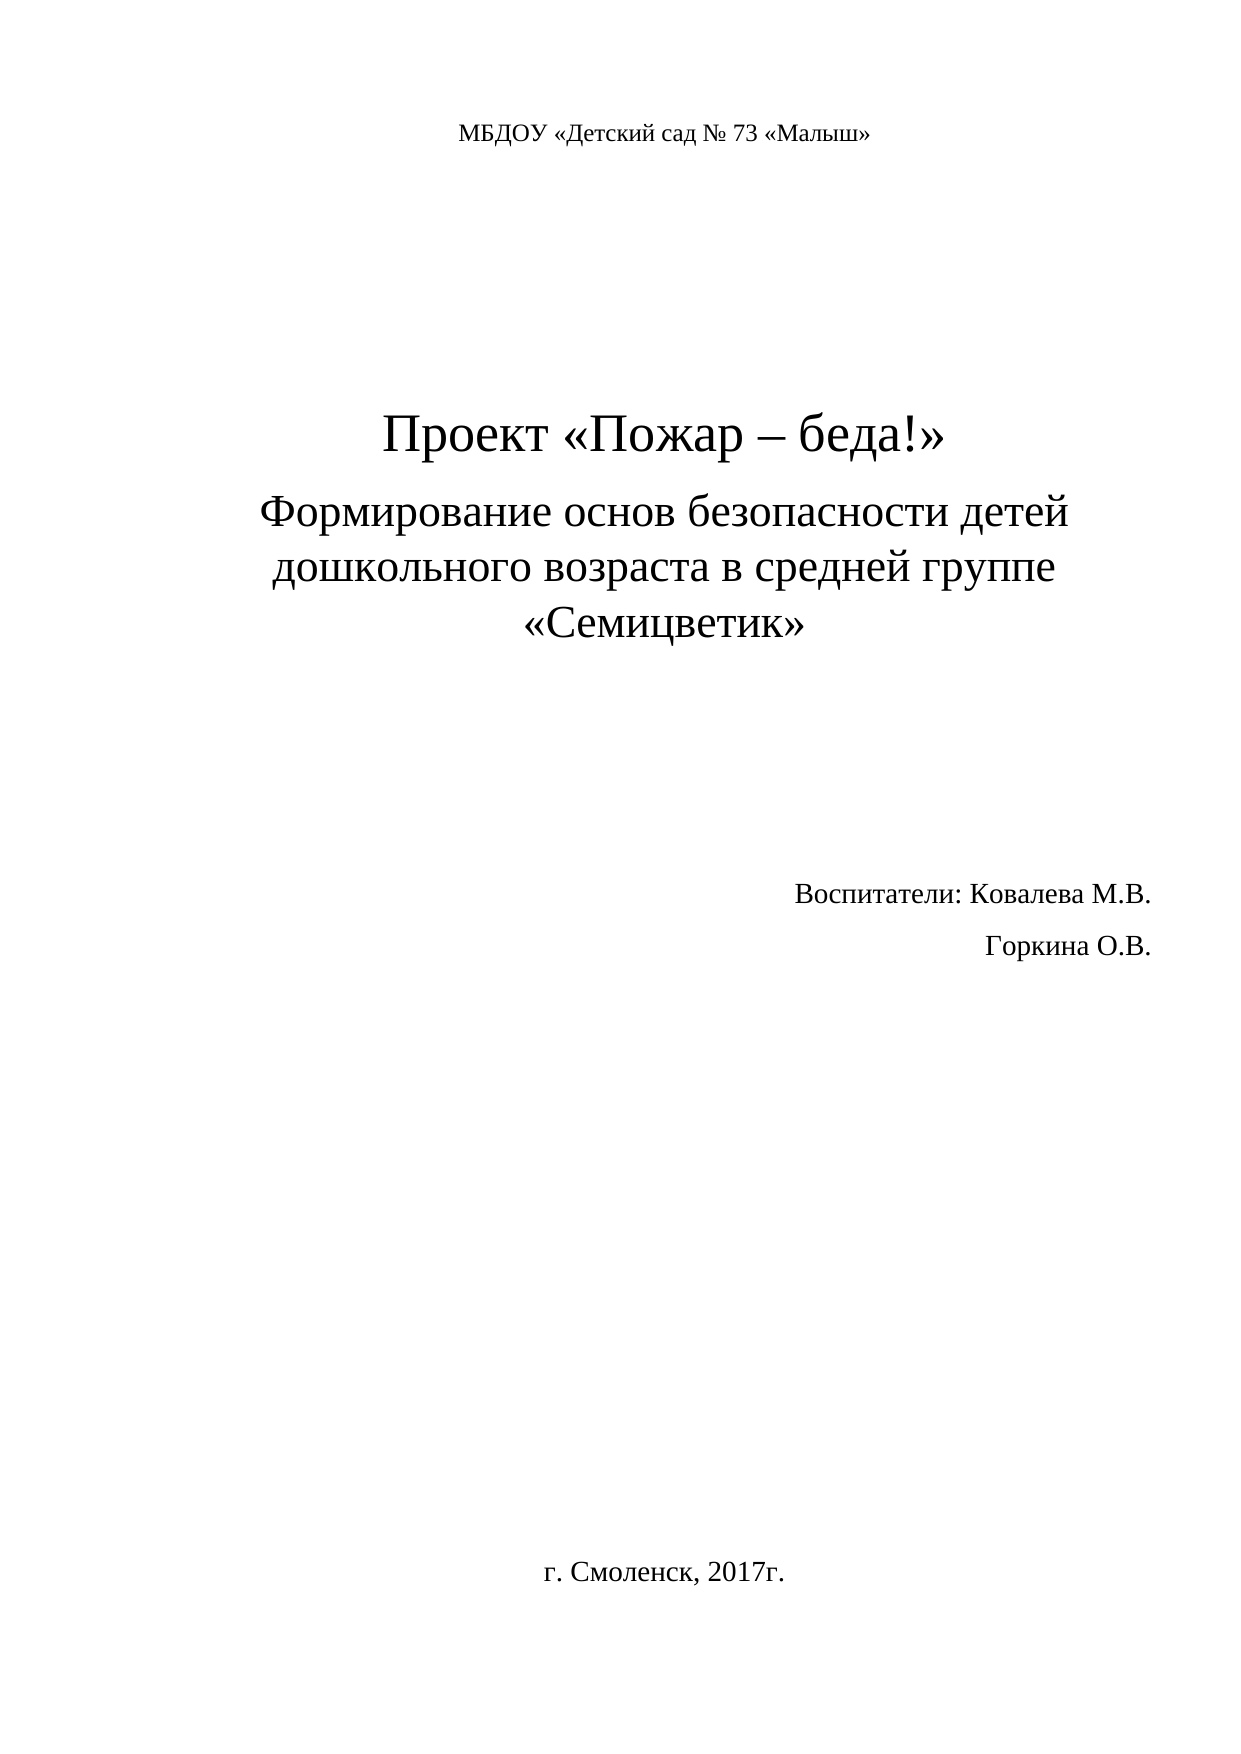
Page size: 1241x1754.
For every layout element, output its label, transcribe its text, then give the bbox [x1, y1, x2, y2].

text Горкина О.В. [177, 928, 1152, 962]
text МБДОУ «Детский сад № 73 «Малыш» [177, 118, 1152, 147]
text Формирование основ безопасности детей дошкольного возраста в средней группе «Семицветик» [177, 483, 1152, 648]
text Проект «Пожар – беда!» [177, 401, 1152, 463]
text Воспитатели: Ковалева М.В. [177, 876, 1152, 910]
text г. Смоленск, 2017г. [177, 1554, 1152, 1588]
